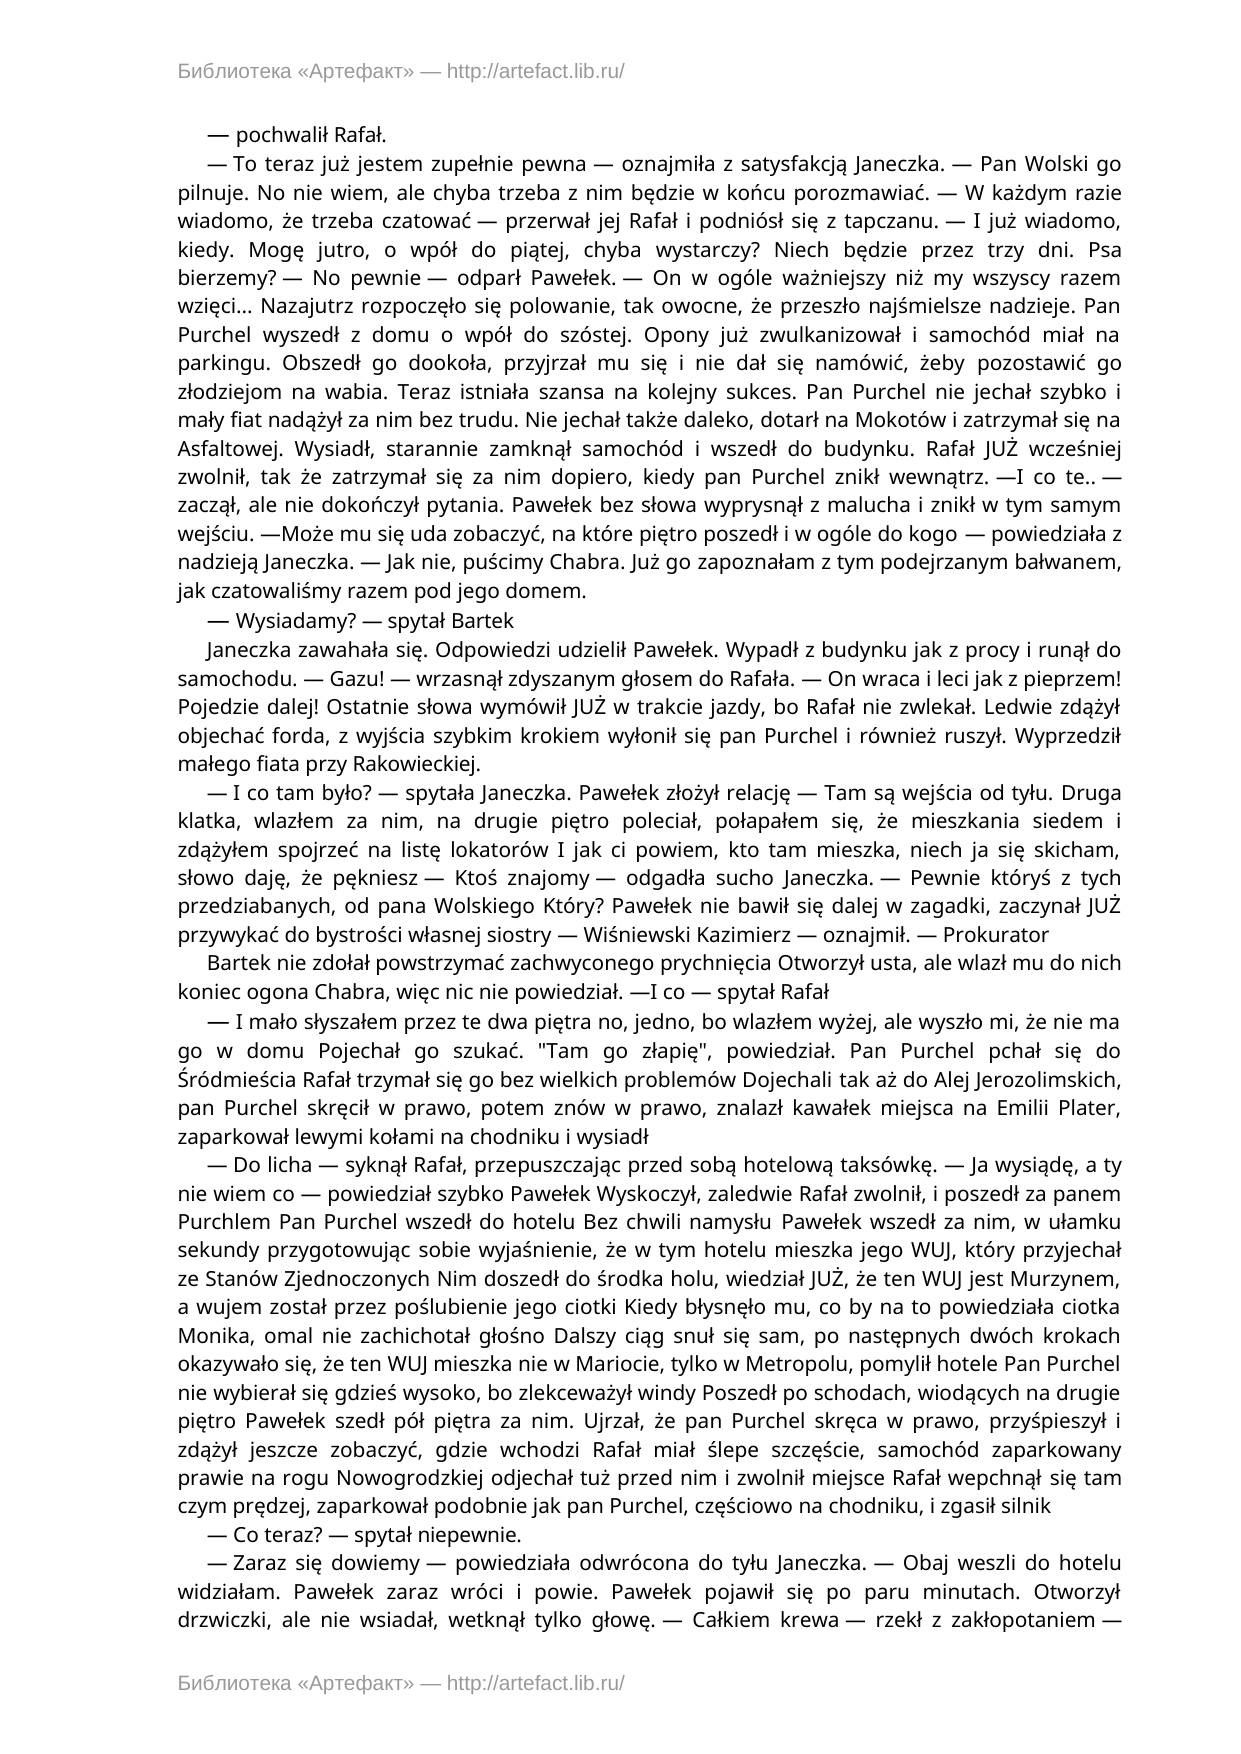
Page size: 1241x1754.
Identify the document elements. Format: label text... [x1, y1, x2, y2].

text — I mało słyszałem przez te dwa piętra no, jedno, bo wlazłem wyżej, ale wyszło mi, że nie ma go w domu Pojechał go szukać. "Tam go złapię", powiedział. Pan Purchel pchał się do Śródmieścia Rafał trzymał się go bez wielkich problemów Dojechali tak aż do Alej Jerozolimskich, pan Purchel skręcił w prawo, potem znów w prawo, znalazł kawałek miejsca na Emilii Plater, zaparkował lewymi kołami na chodniku i wysiadł [177, 1005, 1122, 1150]
text Bartek nie zdołał powstrzymać zachwyconego prychnięcia Otworzył usta, ale wlazł mu do nich koniec ogona Chabra, więc nic nie powiedział. —I co — spytał Rafał [177, 948, 1122, 1005]
text — To teraz już jestem zupełnie pewna — oznajmiła z satysfakcją Janeczka. — Pan Wolski go pilnuje. No nie wiem, ale chyba trzeba z nim będzie w końcu porozmawiać. — W każdym razie wiadomo, że trzeba czatować — przerwał jej Rafał i podniósł się z tapczanu. — I już wiadomo, kiedy. Mogę jutro, o wpół do piątej, chyba wystarczy? Niech będzie przez trzy dni. Psa bierzemy? — No pewnie — odparł Pawełek. — On w ogóle ważniejszy niż my wszyscy razem wzięci... Nazajutrz rozpoczęło się polowanie, tak owocne, że przeszło najśmielsze nadzieje. Pan Purchel wyszedł z domu o wpół do szóstej. Opony już zwulkanizował i samochód miał na parkingu. Obszedł go dookoła, przyjrzał mu się i nie dał się namówić, żeby pozostawić go złodziejom na wabia. Teraz istniała szansa na kolejny sukces. Pan Purchel nie jechał szybko i mały fiat nadążył za nim bez trudu. Nie jechał także daleko, dotarł na Mokotów i zatrzymał się na Asfaltowej. Wysiadł, starannie zamknął samochód i wszedł do budynku. Rafał JUŻ wcześniej zwolnił, tak że zatrzymał się za nim dopiero, kiedy pan Purchel znikł wewnątrz. —I co te.. — zaczął, ale nie dokończył pytania. Pawełek bez słowa wyprysnął z malucha i znikł w tym samym wejściu. —Może mu się uda zobaczyć, na które piętro poszedł i w ogóle do kogo — powiedziała z nadzieją Janeczka. — Jak nie, puścimy Chabra. Już go zapoznałam z tym podejrzanym bałwanem, jak czatowaliśmy razem pod jego domem. [177, 149, 1122, 604]
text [177, 1548, 1122, 1634]
text — Wysiadamy? — spytał Bartek [177, 604, 1122, 636]
text Janeczka zawahała się. Odpowiedzi udzielił Pawełek. Wypadł z budynku jak z procy i runął do samochodu. — Gazu! — wrzasnął zdyszanym głosem do Rafała. — On wraca i leci jak z pieprzem! Pojedzie dalej! Ostatnie słowa wymówił JUŻ w trakcie jazdy, bo Rafał nie zwlekał. Ledwie zdążył objechać forda, z wyjścia szybkim krokiem wyłonił się pan Purchel i również ruszył. Wyprzedził małego fiata przy Rakowieckiej. [177, 636, 1122, 778]
text — pochwalił Rafał. [177, 118, 1122, 149]
text — I co tam było? — spytała Janeczka. Pawełek złożył relację — Tam są wejścia od tyłu. Druga klatka, wlazłem za nim, na drugie piętro poleciał, połapałem się, że mieszkania siedem i zdążyłem spojrzeć na listę lokatorów I jak ci powiem, kto tam mieszka, niech ja się skicham, słowo daję, że pękniesz — Ktoś znajomy — odgadła sucho Janeczka. — Pewnie któryś z tych przedziabanych, od pana Wolskiego Który? Pawełek nie bawił się dalej w zagadki, zaczynał JUŻ przywykać do bystrości własnej siostry — Wiśniewski Kazimierz — oznajmił. — Prokurator [177, 778, 1122, 948]
text — Co teraz? — spytał niepewnie. [177, 1520, 1122, 1548]
text — Do licha — syknął Rafał, przepuszczając przed sobą hotelową taksówkę. — Ja wysiądę, a ty nie wiem co — powiedział szybko Pawełek Wyskoczył, zaledwie Rafał zwolnił, i poszedł za panem Purchlem Pan Purchel wszedł do hotelu Bez chwili namysłu Pawełek wszedł za nim, w ułamku sekundy przygotowując sobie wyjaśnienie, że w tym hotelu mieszka jego WUJ, który przyjechał ze Stanów Zjednoczonych Nim doszedł do środka holu, wiedział JUŻ, że ten WUJ jest Murzynem, a wujem został przez poślubienie jego ciotki Kiedy błysnęło mu, co by na to powiedziała ciotka Monika, omal nie zachichotał głośno Dalszy ciąg snuł się sam, po następnych dwóch krokach okazywało się, że ten WUJ mieszka nie w Mariocie, tylko w Metropolu, pomylił hotele Pan Purchel nie wybierał się gdzieś wysoko, bo zlekceważył windy Poszedł po schodach, wiodących na drugie piętro Pawełek szedł pół piętra za nim. Ujrzał, że pan Purchel skręca w prawo, przyśpieszył i zdążył jeszcze zobaczyć, gdzie wchodzi Rafał miał ślepe szczęście, samochód zaparkowany prawie na rogu Nowogrodzkiej odjechał tuż przed nim i zwolnił miejsce Rafał wepchnął się tam czym prędzej, zaparkował podobnie jak pan Purchel, częściowo na chodniku, i zgasił silnik [177, 1150, 1122, 1520]
